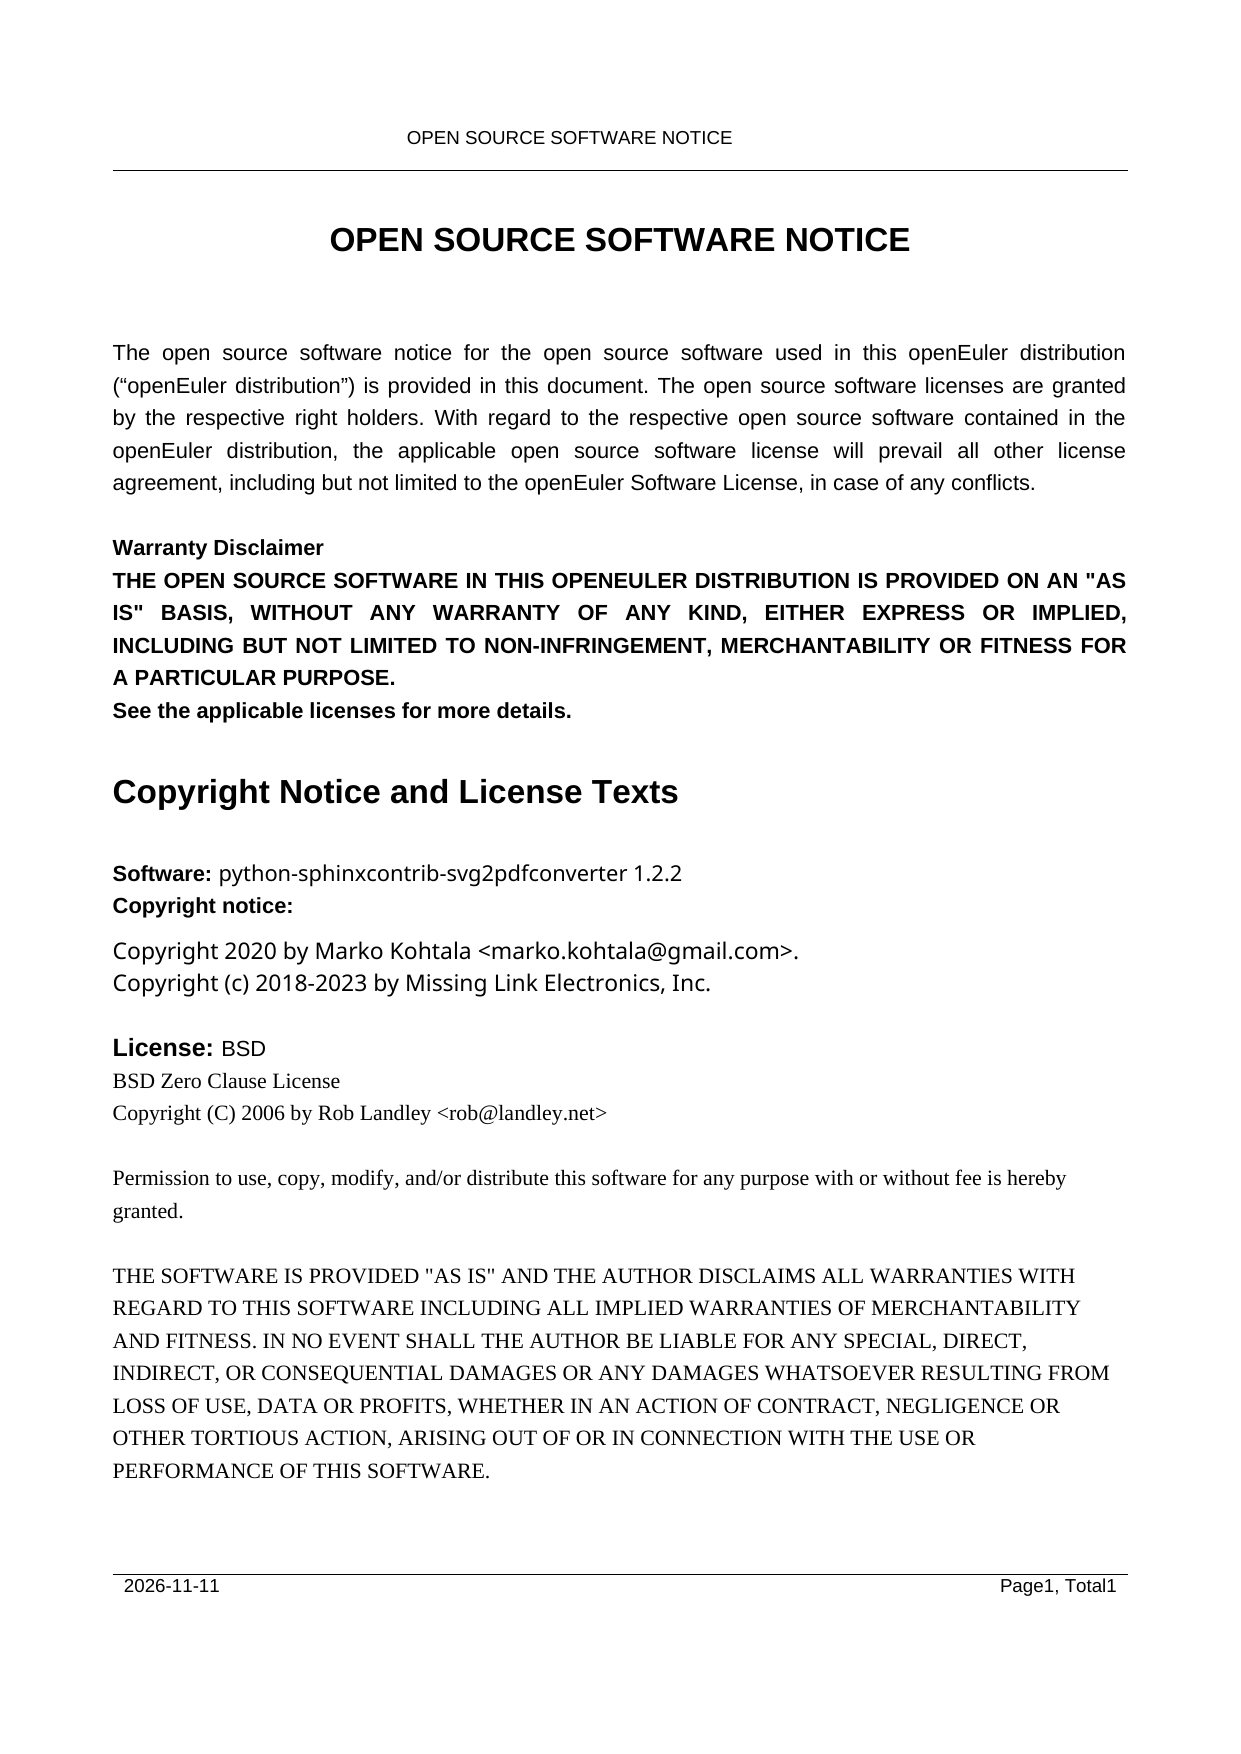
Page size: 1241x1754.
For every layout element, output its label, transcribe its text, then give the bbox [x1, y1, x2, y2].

text Copyright 2020 by Marko Kohtala <marko.kohtala@gmail.com>. Copyright (c) 2018-2023 by Missing Link Electronics, Inc. [112, 934, 1128, 1031]
text THE OPEN SOURCE SOFTWARE IN THIS OPENEULER DISTRIBUTION IS PROVIDED ON AN "AS IS" BASIS, WITHOUT ANY WARRANTY OF ANY KIND, EITHER EXPRESS OR IMPLIED, INCLUDING BUT NOT LIMITED TO NON-INFRINGEMENT, MERCHANTABILITY OR FITNESS FOR A PARTICULAR PURPOSE. See the applicable licenses for more details. [112, 564, 1128, 726]
text OPEN SOURCE SOFTWARE NOTICE [112, 206, 1128, 271]
text Copyright notice: [112, 889, 1128, 921]
title Software: python-sphinxcontrib-svg2pdfconverter 1.2.2 [112, 856, 1128, 889]
text The open source software notice for the open source software used in this openEuler distribution (“openEuler distribution”) is provided in this document. The open source software licenses are granted by the respective right holders. With regard to the respective open source software contained in the openEuler distribution, the applicable open source software license will prevail all other license agreement, including but not limited to the openEuler Software License, in case of any conflicts. [112, 336, 1128, 499]
text Copyright Notice and License Texts [112, 759, 1128, 824]
text License: BSD [112, 1031, 1128, 1064]
text Warranty Disclaimer [112, 531, 1128, 564]
text BSD Zero Clause License Copyright (C) 2006 by Rob Landley <rob@landley.net> Permission to use, copy, modify, and/or distribute this software for any purpose with or without fee is hereby granted. THE SOFTWARE IS PROVIDED "AS IS" AND THE AUTHOR DISCLAIMS ALL WARRANTIES WITH REGARD TO THIS SOFTWARE INCLUDING ALL IMPLIED WARRANTIES OF MERCHANTABILITY AND FITNESS. IN NO EVENT SHALL THE AUTHOR BE LIABLE FOR ANY SPECIAL, DIRECT, INDIRECT, OR CONSEQUENTIAL DAMAGES OR ANY DAMAGES WHATSOEVER RESULTING FROM LOSS OF USE, DATA OR PROFITS, WHETHER IN AN ACTION OF CONTRACT, NEGLIGENCE OR OTHER TORTIOUS ACTION, ARISING OUT OF OR IN CONNECTION WITH THE USE OR PERFORMANCE OF THIS SOFTWARE. [112, 1064, 1128, 1519]
